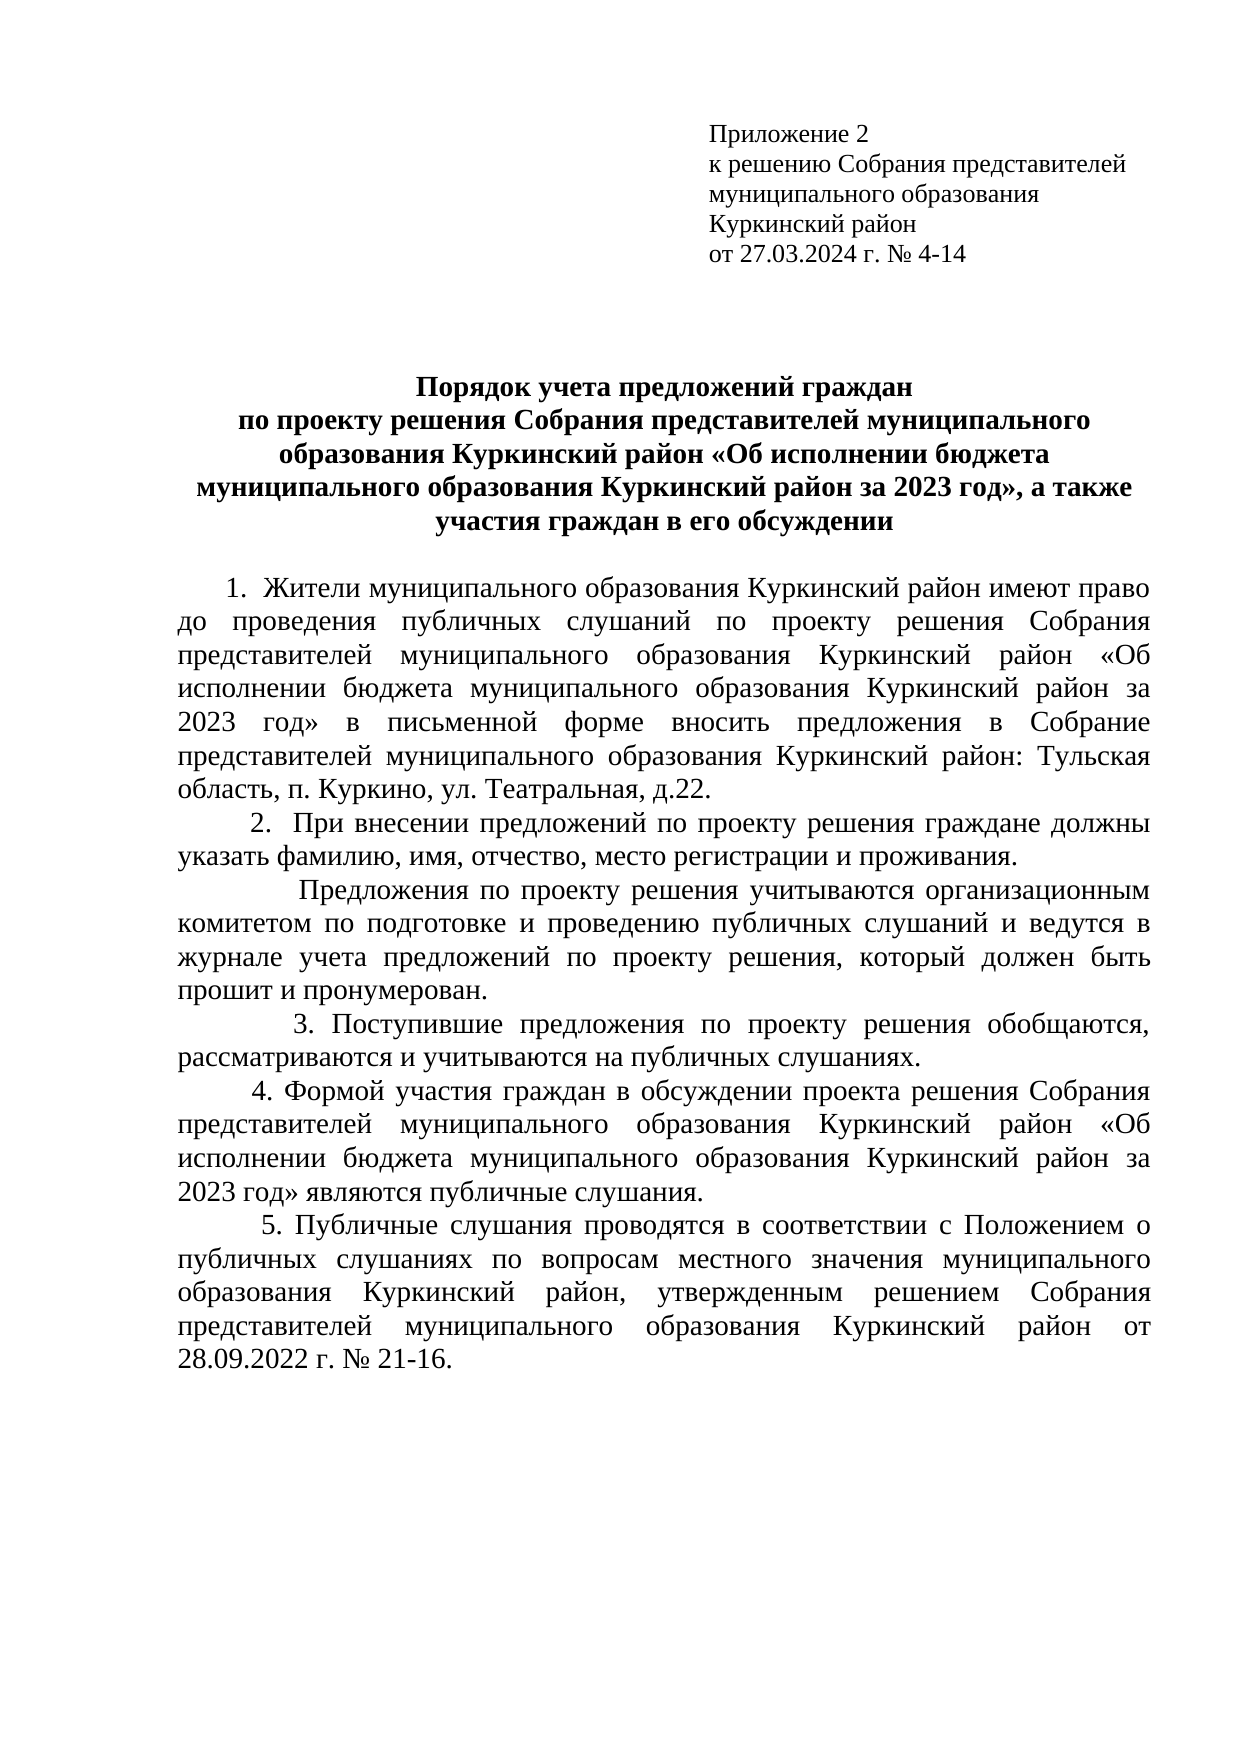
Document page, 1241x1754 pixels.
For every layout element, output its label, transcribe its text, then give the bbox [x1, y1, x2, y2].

text муниципального образования Куркинский район [709, 178, 1152, 238]
text 2. При внесении предложений по проекту решения граждане должны указать фамилию, имя, отчество, место регистрации и проживания. [177, 805, 1152, 872]
text Предложения по проекту решения учитываются организационным комитетом по подготовке и проведению публичных слушаний и ведутся в журнале учета предложений по проекту решения, который должен быть прошит и пронумерован. [177, 872, 1152, 1006]
text по проекту решения Собрания представителей муниципального образования Куркинский район «Об исполнении бюджета муниципального образования Куркинский район за 2023 год», а также участия граждан в его обсуждении [177, 402, 1152, 536]
text 4. Формой участия граждан в обсуждении проекта решения Собрания представителей муниципального образования Куркинский район «Об исполнении бюджета муниципального образования Куркинский район за 2023 год» являются публичные слушания. [177, 1073, 1152, 1207]
text 5. Публичные слушания проводятся в соответствии с Положением о публичных слушаниях по вопросам местного значения муниципального образования Куркинский район, утвержденным решением Собрания представителей муниципального образования Куркинский район от 28.09.2022 г. № 21-16. [177, 1207, 1152, 1375]
text Порядок учета предложений граждан [177, 369, 1152, 402]
text 3. Поступившие предложения по проекту решения обобщаются, рассматриваются и учитываются на публичных слушаниях. [177, 1006, 1152, 1073]
text Приложение 2 [709, 118, 1152, 148]
text 1. Жители муниципального образования Куркинский район имеют право до проведения публичных слушаний по проекту решения Собрания представителей муниципального образования Куркинский район «Об исполнении бюджета муниципального образования Куркинский район за 2023 год» в письменной форме вносить предложения в Собрание представителей муниципального образования Куркинский район: Тульская область, п. Куркино, ул. Театральная, д.22. [177, 570, 1152, 805]
text к решению Собрания представителей [709, 148, 1152, 178]
text от 27.03.2024 г. № 4-14 [709, 238, 1152, 268]
